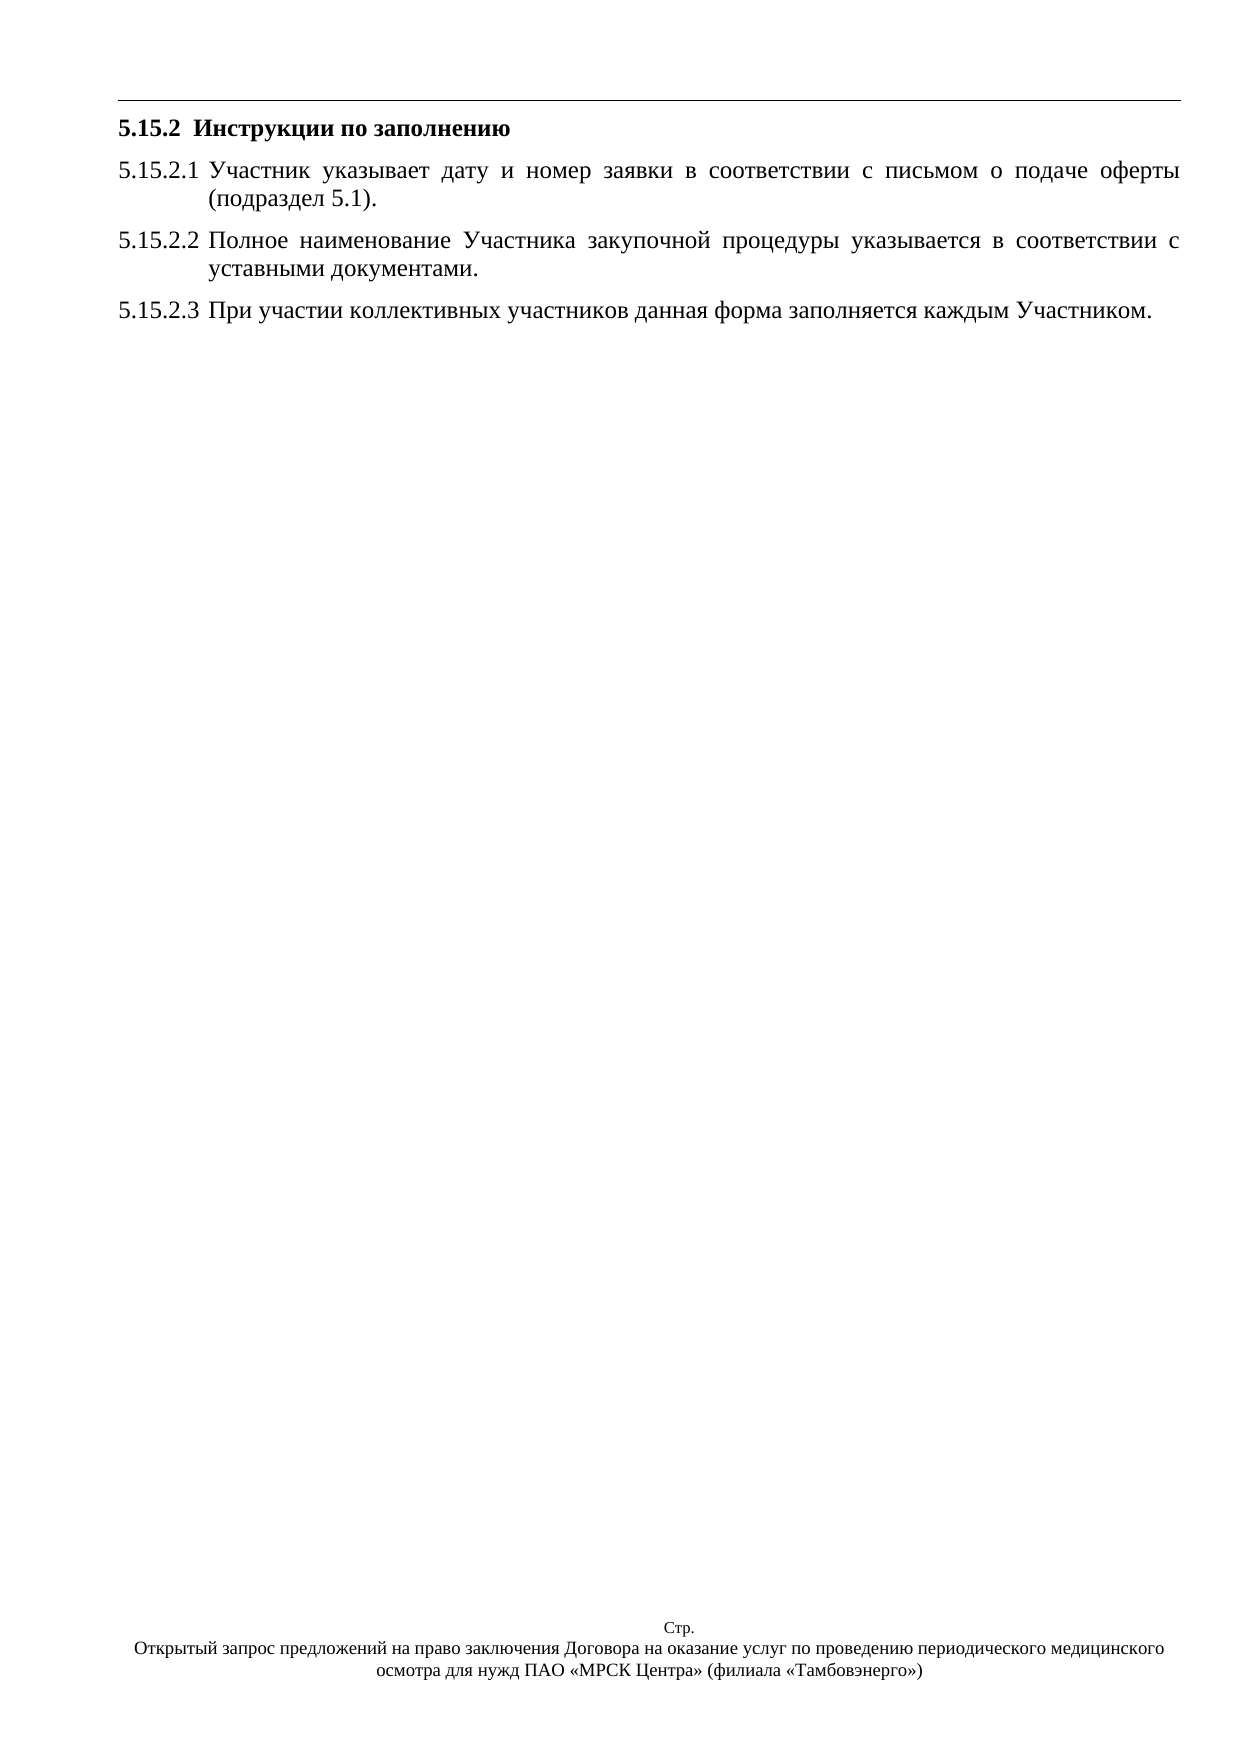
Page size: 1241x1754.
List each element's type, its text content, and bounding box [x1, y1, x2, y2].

subtitle Инструкции по заполнению [118, 113, 1181, 142]
list Участник указывает дату и номер заявки в соответствии с письмом о подаче оферты (подраздел 5.1). [118, 155, 1181, 212]
list Полное наименование Участника закупочной процедуры указывается в соответствии с уставными документами. [118, 225, 1181, 282]
list При участии коллективных участников данная форма заполняется каждым Участником. [118, 295, 1181, 323]
